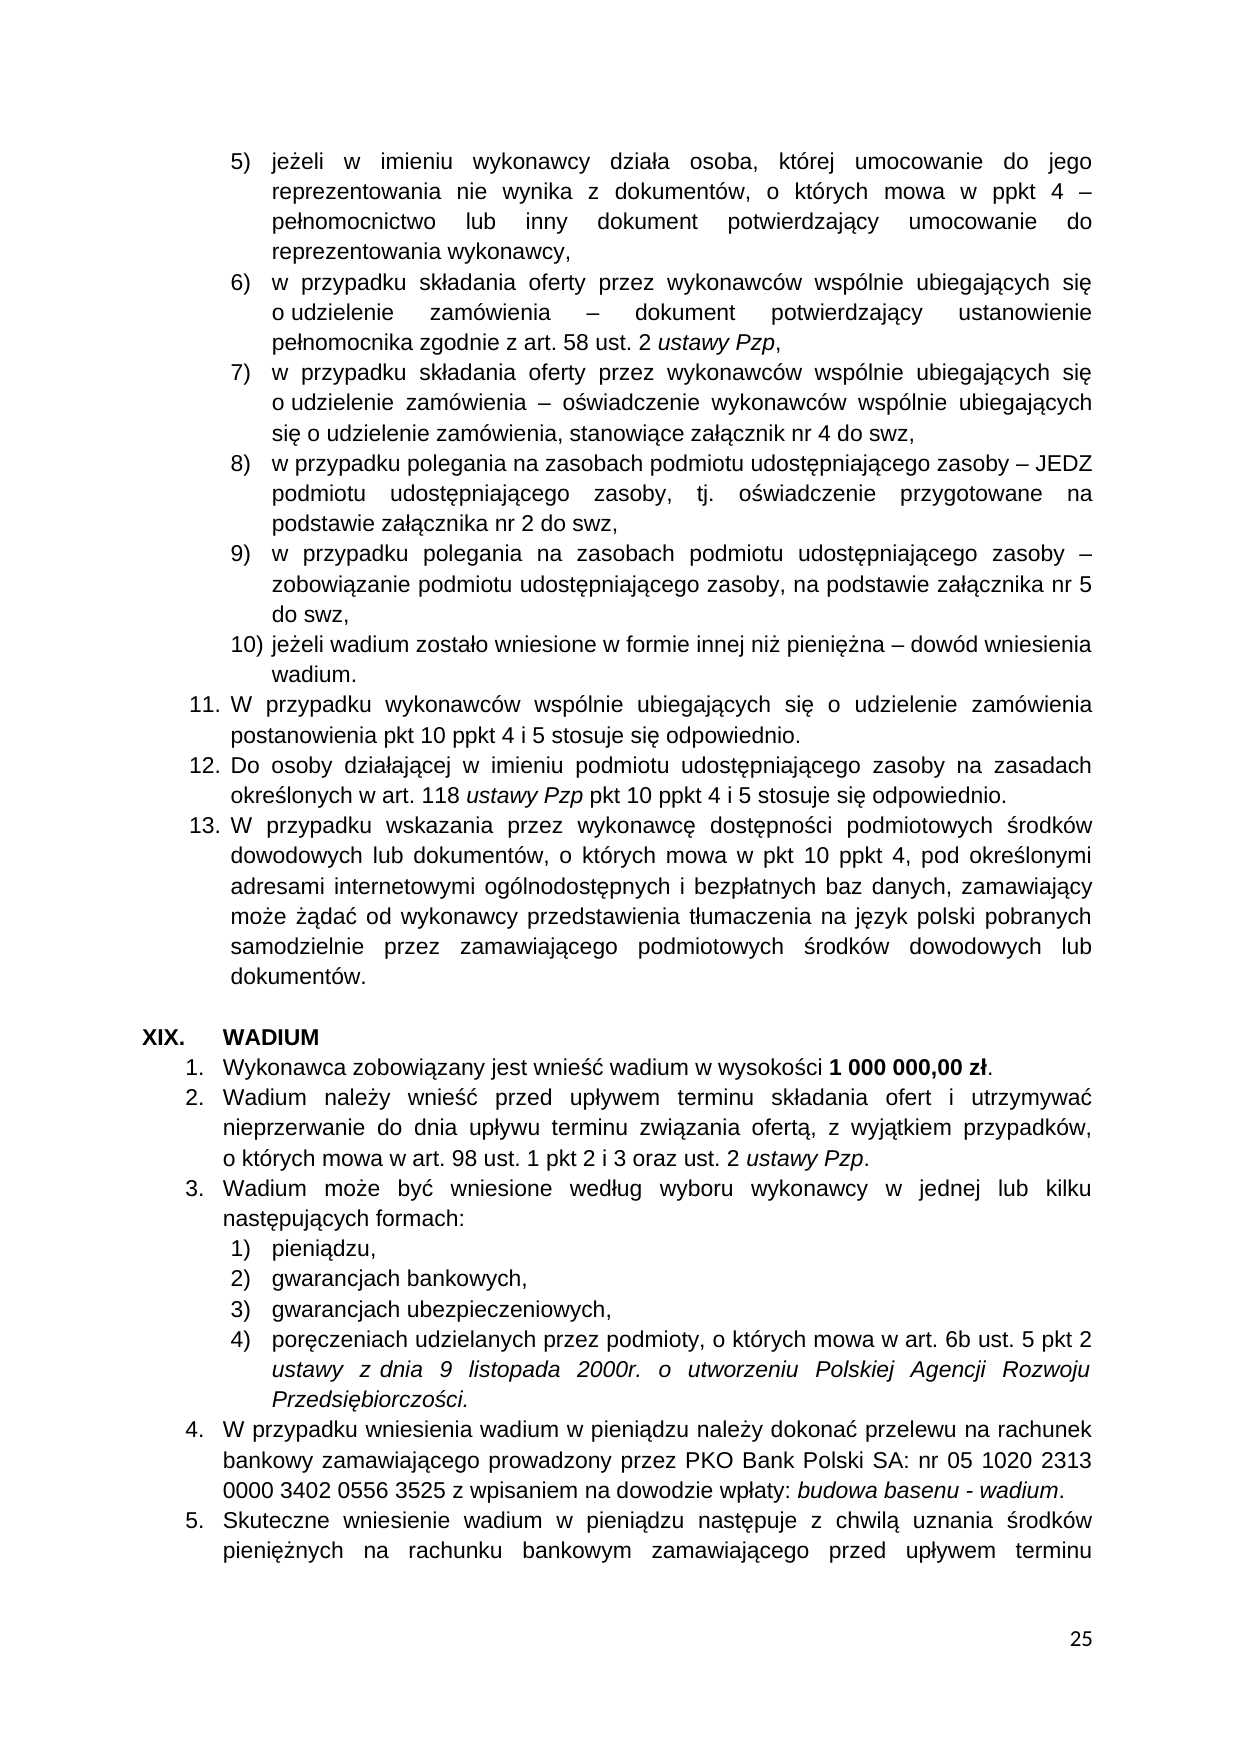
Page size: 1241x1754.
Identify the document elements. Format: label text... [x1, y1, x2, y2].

list gwarancjach ubezpieczeniowych, [230, 1296, 1093, 1322]
list w przypadku polegania na zasobach podmiotu udostępniającego zasoby – JEDZ podmiotu udostępniającego zasoby, tj. oświadczenie przygotowane na podstawie załącznika nr 2 do swz, [230, 450, 1093, 536]
list Wadium może być wniesione według wyboru wykonawcy w jednej lub kilku następujących formach: [185, 1175, 1093, 1231]
list Wadium należy wnieść przed upływem terminu składania ofert i utrzymywać nieprzerwanie do dnia upływu terminu związania ofertą, z wyjątkiem przypadków, o których mowa w art. 98 ust. 1 pkt 2 i 3 oraz ust. 2 ustawy Pzp. [185, 1084, 1093, 1171]
list gwarancjach bankowych, [230, 1265, 1093, 1292]
list w przypadku składania oferty przez wykonawców wspólnie ubiegających się o udzielenie zamówienia – dokument potwierdzający ustanowienie pełnomocnika zgodnie z art. 58 ust. 2 ustawy Pzp, [230, 268, 1093, 355]
list Wykonawca zobowiązany jest wnieść wadium w wysokości 1 000 000,00 zł. [185, 1054, 1093, 1080]
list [185, 1507, 1093, 1563]
subtitle WADIUM [185, 1024, 1093, 1050]
list W przypadku wniesienia wadium w pieniądzu należy dokonać przelewu na rachunek bankowy zamawiającego prowadzony przez PKO Bank Polski SA: nr 05 1020 2313 0000 3402 0556 3525 z wpisaniem na dowodzie wpłaty: budowa basenu - wadium. [185, 1416, 1093, 1503]
list jeżeli w imieniu wykonawcy działa osoba, której umocowanie do jego reprezentowania nie wynika z dokumentów, o których mowa w ppkt 4 – pełnomocnictwo lub inny dokument potwierdzający umocowanie do reprezentowania wykonawcy, [230, 148, 1093, 264]
list poręczeniach udzielanych przez podmioty, o których mowa w art. 6b ust. 5 pkt 2 ustawy z dnia 9 listopada 2000r. o utworzeniu Polskiej Agencji Rozwoju Przedsiębiorczości. [230, 1326, 1093, 1412]
list jeżeli wadium zostało wniesione w formie innej niż pieniężna – dowód wniesienia wadium. [230, 631, 1093, 687]
list W przypadku wskazania przez wykonawcę dostępności podmiotowych środków dowodowych lub dokumentów, o których mowa w pkt 10 ppkt 4, pod określonymi adresami internetowymi ogólnodostępnych i bezpłatnych baz danych, zamawiający może żądać od wykonawcy przedstawienia tłumaczenia na język polski pobranych samodzielnie przez zamawiającego podmiotowych środków dowodowych lub dokumentów. [189, 812, 1093, 989]
list w przypadku polegania na zasobach podmiotu udostępniającego zasoby – zobowiązanie podmiotu udostępniającego zasoby, na podstawie załącznika nr 5 do swz, [230, 540, 1093, 627]
list pieniądzu, [230, 1235, 1093, 1261]
list W przypadku wykonawców wspólnie ubiegających się o udzielenie zamówienia postanowienia pkt 10 ppkt 4 i 5 stosuje się odpowiednio. [189, 691, 1093, 748]
list Do osoby działającej w imieniu podmiotu udostępniającego zasoby na zasadach określonych w art. 118 ustawy Pzp pkt 10 ppkt 4 i 5 stosuje się odpowiednio. [189, 752, 1093, 808]
list w przypadku składania oferty przez wykonawców wspólnie ubiegających się o udzielenie zamówienia – oświadczenie wykonawców wspólnie ubiegających się o udzielenie zamówienia, stanowiące załącznik nr 4 do swz, [230, 359, 1093, 446]
